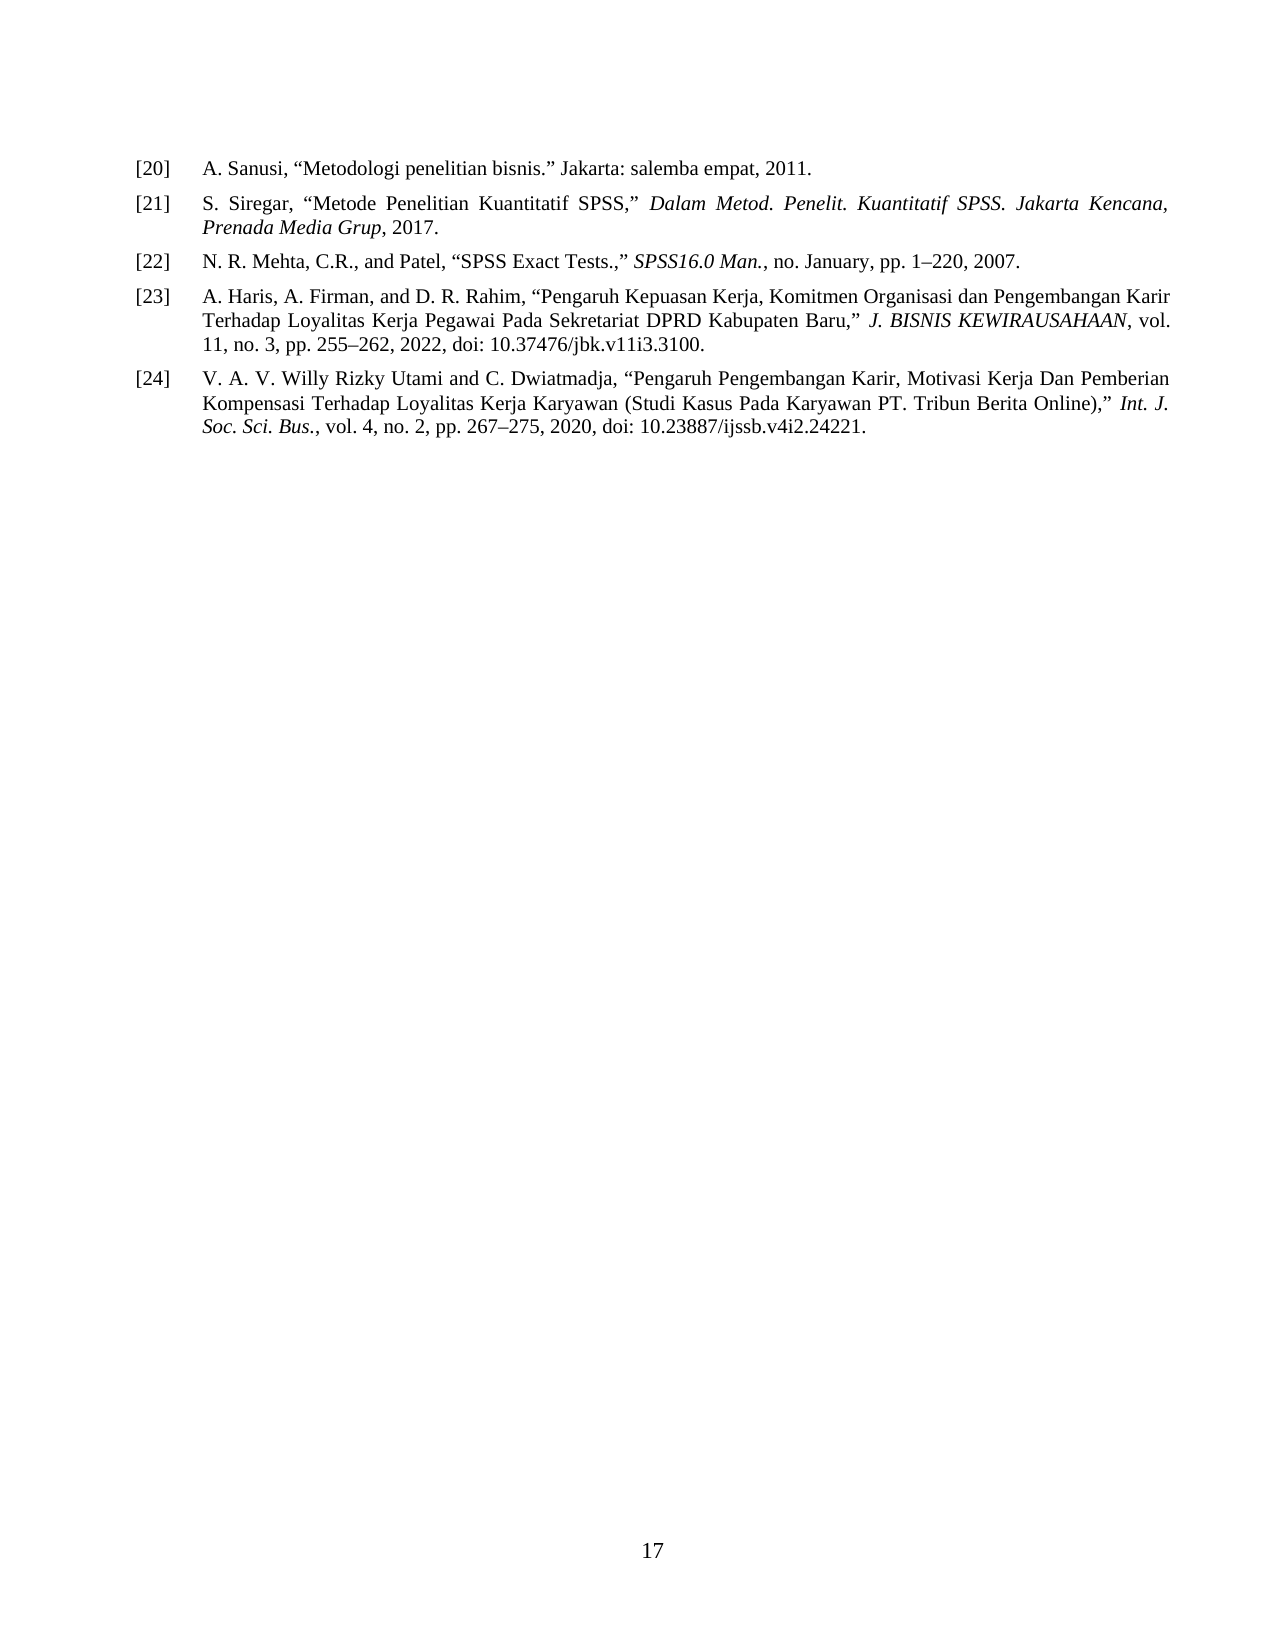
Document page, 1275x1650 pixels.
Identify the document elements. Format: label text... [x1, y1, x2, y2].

text [22] N. R. Mehta, C.R., and Patel, “SPSS Exact Tests.,” SPSS16.0 Man., no. January, pp. 1–220, 2007. [135, 249, 1171, 273]
text [20] A. Sanusi, “Metodologi penelitian bisnis.” Jakarta: salemba empat, 2011. [135, 156, 1171, 180]
text [21] S. Siregar, “Metode Penelitian Kuantitatif SPSS,” Dalam Metod. Penelit. Kuantitatif SPSS. Jakarta Kencana, Prenada Media Grup, 2017. [135, 191, 1171, 239]
text [24] V. A. V. Willy Rizky Utami and C. Dwiatmadja, “Pengaruh Pengembangan Karir, Motivasi Kerja Dan Pemberian Kompensasi Terhadap Loyalitas Kerja Karyawan (Studi Kasus Pada Karyawan PT. Tribun Berita Online),” Int. J. Soc. Sci. Bus., vol. 4, no. 2, pp. 267–275, 2020, doi: 10.23887/ijssb.v4i2.24221. [135, 366, 1171, 438]
text [23] A. Haris, A. Firman, and D. R. Rahim, “Pengaruh Kepuasan Kerja, Komitmen Organisasi dan Pengembangan Karir Terhadap Loyalitas Kerja Pegawai Pada Sekretariat DPRD Kabupaten Baru,” J. BISNIS KEWIRAUSAHAAN, vol. 11, no. 3, pp. 255–262, 2022, doi: 10.37476/jbk.v11i3.3100. [135, 284, 1171, 356]
